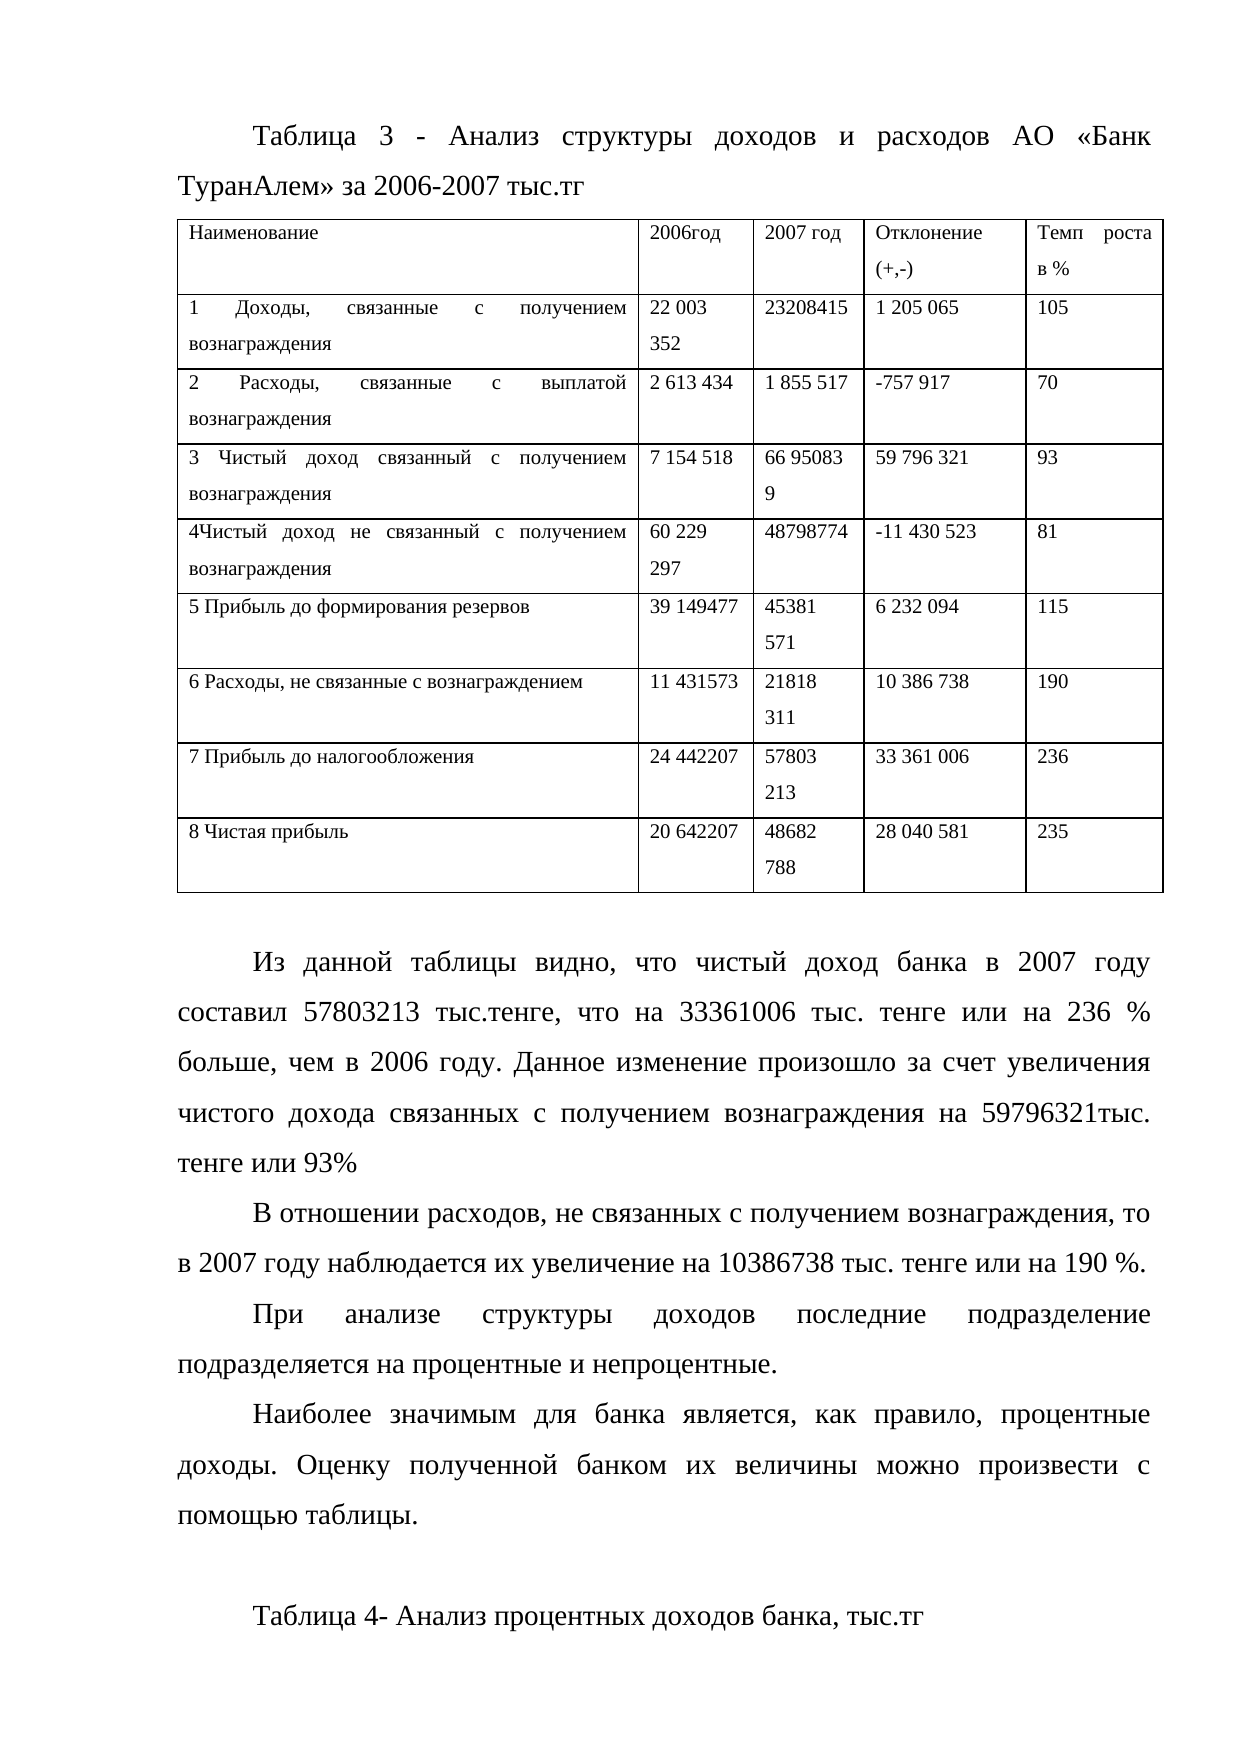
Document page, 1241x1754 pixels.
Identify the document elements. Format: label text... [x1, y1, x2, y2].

table_cell 1 Доходы, связанные с получением вознаграждения [178, 295, 638, 368]
text Наиболее значимым для банка является, как правило, процентные доходы. Оценку полученной банком их величины можно произвести с помощью таблицы. [177, 1397, 1152, 1531]
table_cell 70 [1027, 370, 1162, 443]
table_cell 190 [1027, 669, 1162, 742]
table_cell 1 205 065 [865, 295, 1025, 368]
table_cell 3 Чистый доход связанный с получением вознаграждения [178, 445, 638, 518]
table_header Темп роста в % [1027, 220, 1162, 293]
table_cell 39 149477 [639, 594, 753, 667]
table_cell 105 [1027, 295, 1162, 368]
table_cell 2 Расходы, связанные с выплатой вознаграждения [178, 370, 638, 443]
table_cell 6 232 094 [865, 594, 1025, 667]
table_cell 81 [1027, 520, 1162, 593]
table_cell 235 [1027, 819, 1162, 892]
table_cell 48798774 [754, 520, 863, 593]
table_cell 57803 213 [754, 744, 863, 817]
table_cell 8 Чистая прибыль [178, 819, 638, 892]
table_cell 45381 571 [754, 594, 863, 667]
table_cell 23208415 [754, 295, 863, 368]
table_cell 2 613 434 [639, 370, 753, 443]
table_cell 236 [1027, 744, 1162, 817]
table_cell 22 003 352 [639, 295, 753, 368]
table_cell 21818 311 [754, 669, 863, 742]
table_cell 7 154 518 [639, 445, 753, 518]
table_cell 1 855 517 [754, 370, 863, 443]
table_cell 28 040 581 [865, 819, 1025, 892]
table_cell 60 229 297 [639, 520, 753, 593]
table_header Наименование [178, 220, 638, 293]
table_cell 33 361 006 [865, 744, 1025, 817]
table_cell 115 [1027, 594, 1162, 667]
table_cell 93 [1027, 445, 1162, 518]
table_cell 66 950839 [754, 445, 863, 518]
table_cell 10 386 738 [865, 669, 1025, 742]
text В отношении расходов, не связанных с получением вознаграждения, то в 2007 году наблюдается их увеличение на 10386738 тыс. тенге или на 190 %. [177, 1195, 1152, 1279]
table_cell 5 Прибыль до формирования резервов [178, 594, 638, 667]
table_cell -757 917 [865, 370, 1025, 443]
table_cell 59 796 321 [865, 445, 1025, 518]
table_header Отклонение (+,-) [865, 220, 1025, 293]
table_cell 20 642207 [639, 819, 753, 892]
text Таблица 3 - Анализ структуры доходов и расходов АО «Банк ТуранАлем» за 2006-2007 тыс.тг [177, 118, 1152, 202]
table_cell 24 442207 [639, 744, 753, 817]
text Из данной таблицы видно, что чистый доход банка в 2007 году составил 57803213 тыс.тенге, что на 33361006 тыс. тенге или на 236 % больше, чем в 2006 году. Данное изменение произошло за счет увеличения чистого дохода связанных с получением вознаграждения на 59796321тыс. тенге или 93% [177, 944, 1152, 1178]
text При анализе структуры доходов последние подразделение подразделяется на процентные и непроцентные. [177, 1296, 1152, 1380]
text Таблица 4- Анализ процентных доходов банка, тыс.тг [177, 1598, 1152, 1631]
table_cell 6 Расходы, не связанные с вознаграждением [178, 669, 638, 742]
table_cell 48682 788 [754, 819, 863, 892]
table_cell 11 431573 [639, 669, 753, 742]
table_cell 7 Прибыль до налогообложения [178, 744, 638, 817]
table_header 2006год [639, 220, 753, 293]
table_cell -11 430 523 [865, 520, 1025, 593]
table_cell 4Чистый доход не связанный с получением вознаграждения [178, 520, 638, 593]
table_header 2007 год [754, 220, 863, 293]
